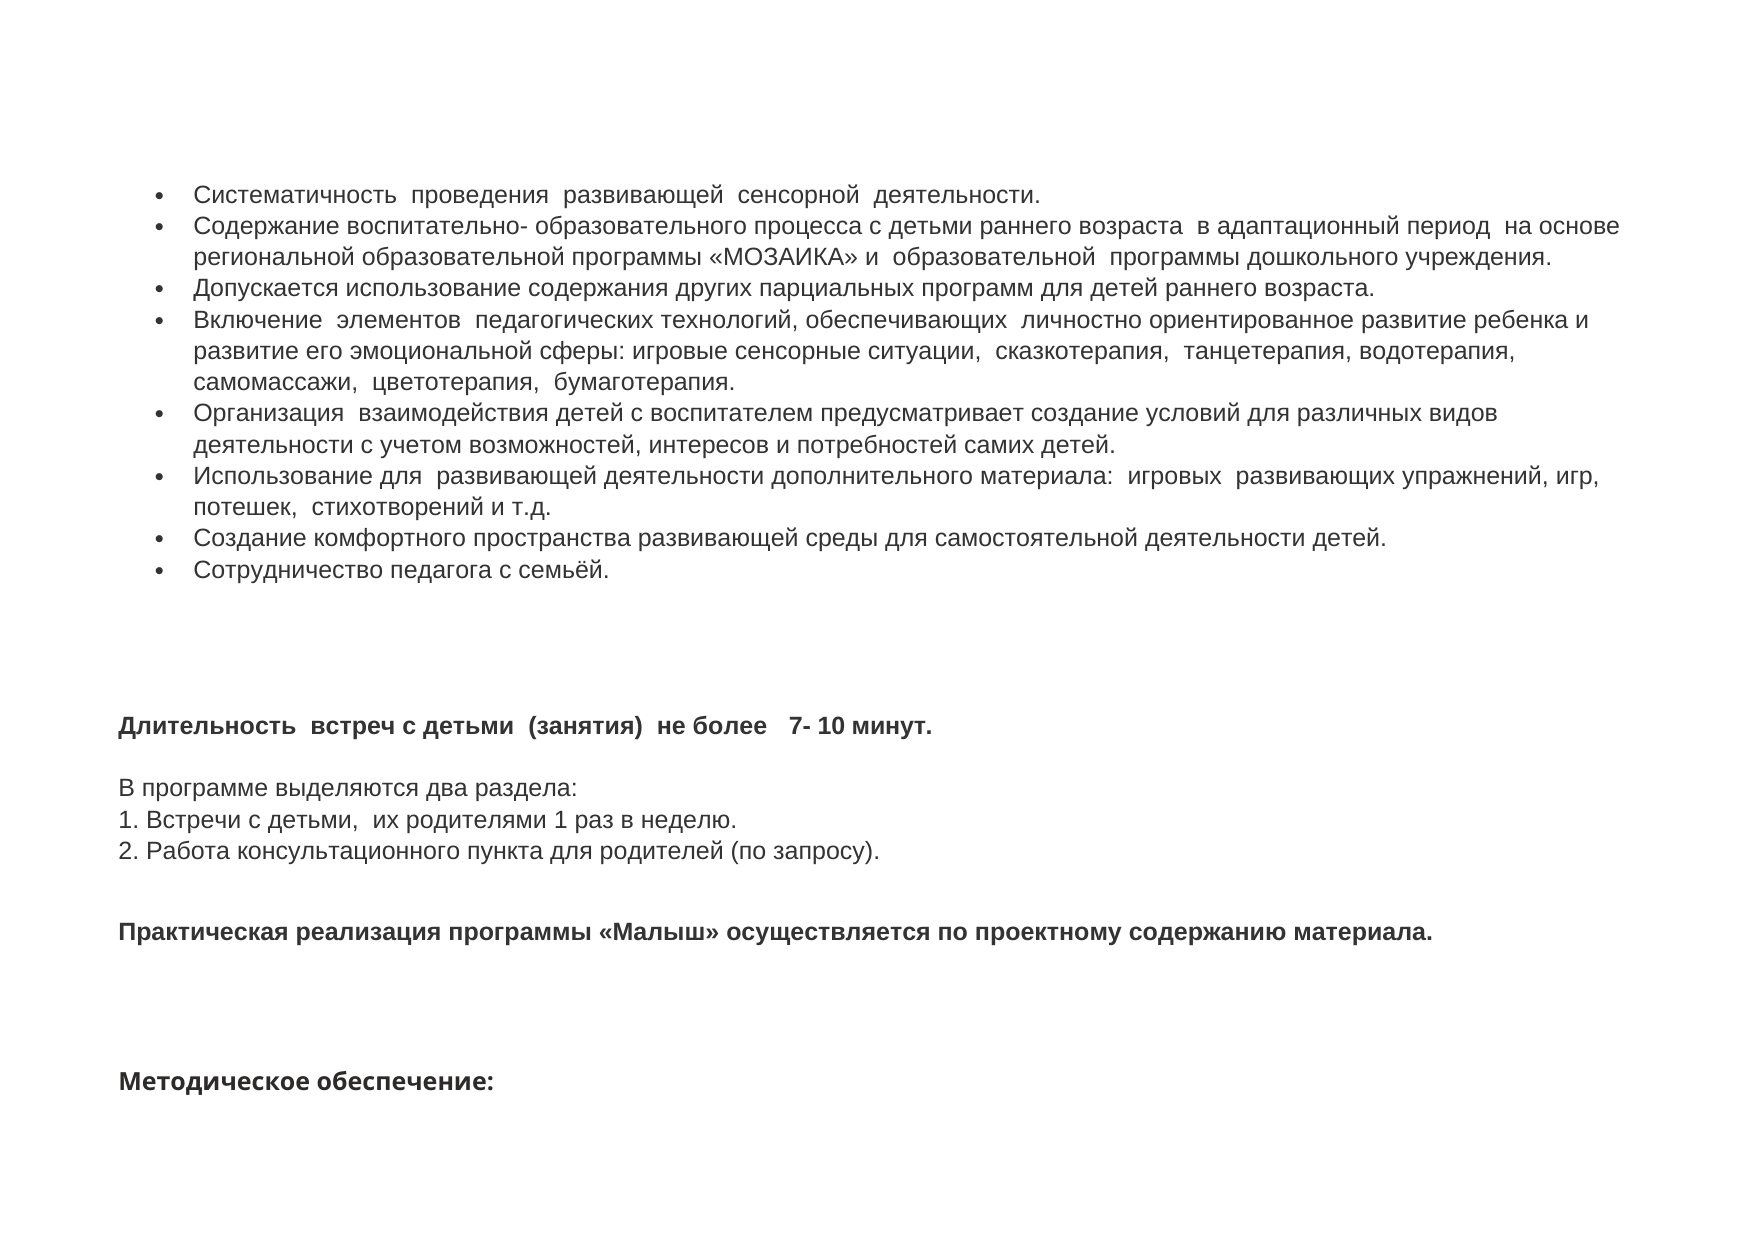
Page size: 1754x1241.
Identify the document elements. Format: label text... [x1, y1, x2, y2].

list Использование для развивающей деятельности дополнительного материала: игровых развивающих упражнений, игр, потешек, стихотворений и т.д. [156, 458, 1636, 521]
text 1. Встречи с детьми, их родителями 1 раз в неделю. [118, 802, 1636, 833]
text 2. Работа консультационного пункта для родителей (по запросу). [118, 833, 1636, 865]
text Длительность встреч с детьми (занятия) не более 7- 10 минут. [118, 708, 1636, 740]
subtitle Методическое обеспечение: [118, 1064, 1636, 1098]
subtitle Практическая реализация программы «Малыш» осуществляется по проектному содержанию материала. [118, 917, 1636, 946]
list Сотрудничество педагога с семьёй. [156, 552, 1636, 583]
text В программе выделяются два раздела: [118, 771, 1636, 802]
list Создание комфортного пространства развивающей среды для самостоятельной деятельности детей. [156, 521, 1636, 552]
list Организация взаимодействия детей с воспитателем предусматривает создание условий для различных видов деятельности с учетом возможностей, интересов и потребностей самих детей. [156, 396, 1636, 458]
list Допускается использование содержания других парциальных программ для детей раннего возраста. [156, 271, 1636, 302]
list Систематичность проведения развивающей сенсорной деятельности. [156, 177, 1636, 208]
list Включение элементов педагогических технологий, обеспечивающих личностно ориентированное развитие ребенка и развитие его эмоциональной сферы: игровые сенсорные ситуации, сказкотерапия, танцетерапия, водотерапия, самомассажи, цветотерапия, бумаготерапия. [156, 302, 1636, 396]
list Содержание воспитательно- образовательного процесса с детьми раннего возраста в адаптационный период на основе региональной образовательной программы «МОЗАИКА» и образовательной программы дошкольного учреждения. [156, 208, 1636, 271]
